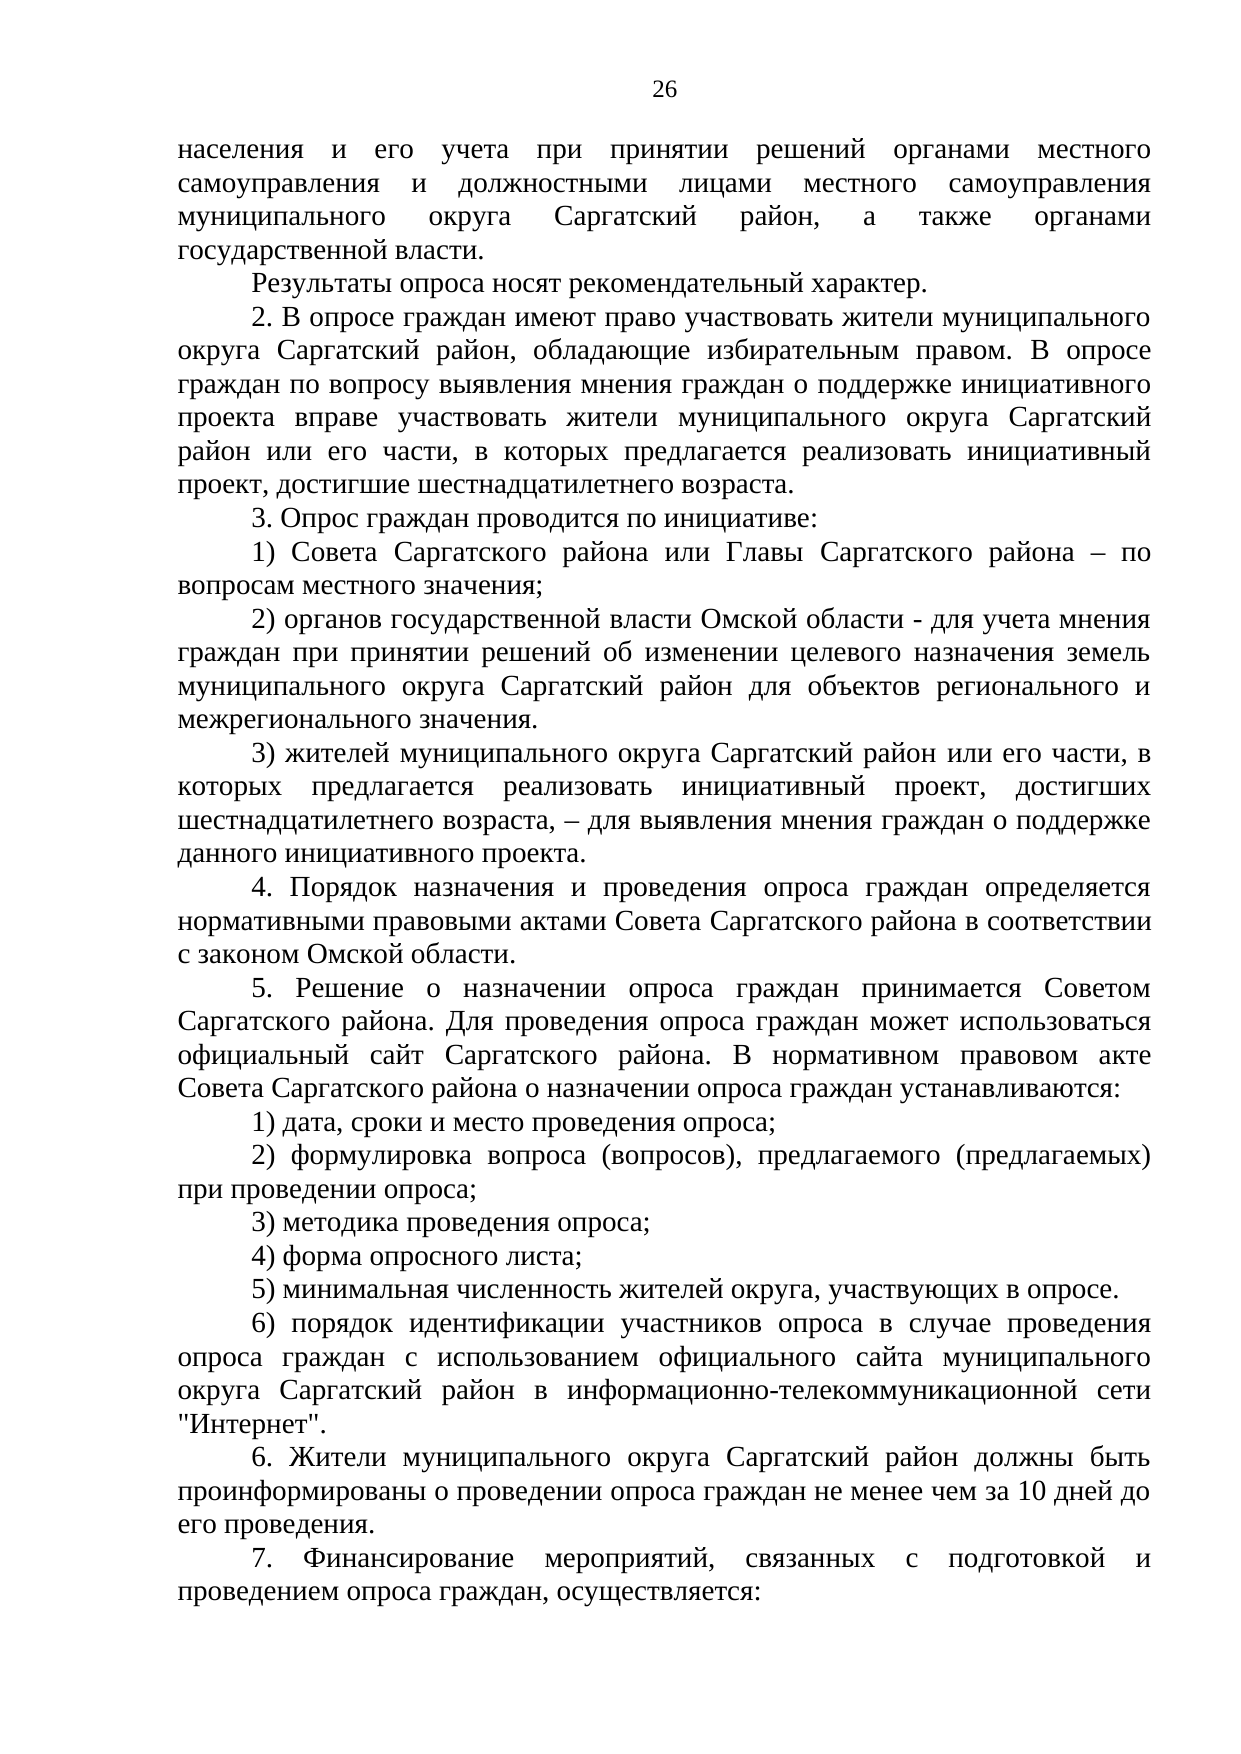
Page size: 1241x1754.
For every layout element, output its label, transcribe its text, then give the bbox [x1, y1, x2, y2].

text Результаты опроса носят рекомендательный характер. [177, 265, 1152, 299]
text 2) формулировка вопроса (вопросов), предлагаемого (предлагаемых) при проведении опроса; [177, 1137, 1152, 1204]
text 1) Совета Саргатского района или Главы Саргатского района – по вопросам местного значения; [177, 534, 1152, 601]
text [177, 131, 1152, 265]
text 5) минимальная численность жителей округа, участвующих в опросе. [177, 1272, 1152, 1305]
text 4) форма опросного листа; [177, 1238, 1152, 1272]
text 4. Порядок назначения и проведения опроса граждан определяется нормативными правовыми актами Совета Саргатского района в соответствии с законом Омской области. [177, 869, 1152, 970]
text 6. Жители муниципального округа Саргатский район должны быть проинформированы о проведении опроса граждан не менее чем за 10 дней до его проведения. [177, 1439, 1152, 1540]
text 6) порядок идентификации участников опроса в случае проведения опроса граждан с использованием официального сайта муниципального округа Саргатский район в информационно-телекоммуникационной сети "Интернет". [177, 1305, 1152, 1439]
text 2) органов государственной власти Омской области - для учета мнения граждан при принятии решений об изменении целевого назначения земель муниципального округа Саргатский район для объектов регионального и межрегионального значения. [177, 601, 1152, 735]
text 3) жителей муниципального округа Саргатский район или его части, в которых предлагается реализовать инициативный проект, достигших шестнадцатилетнего возраста, – для выявления мнения граждан о поддержке данного инициативного проекта. [177, 735, 1152, 869]
text 5. Решение о назначении опроса граждан принимается Советом Саргатского района. Для проведения опроса граждан может использоваться официальный сайт Саргатского района. В нормативном правовом акте Совета Саргатского района о назначении опроса граждан устанавливаются: [177, 970, 1152, 1104]
text 3) методика проведения опроса; [177, 1204, 1152, 1238]
text 7. Финансирование мероприятий, связанных с подготовкой и проведением опроса граждан, осуществляется: [177, 1540, 1152, 1607]
text 3. Опрос граждан проводится по инициативе: [177, 500, 1152, 534]
text 2. В опросе граждан имеют право участвовать жители муниципального округа Саргатский район, обладающие избирательным правом. В опросе граждан по вопросу выявления мнения граждан о поддержке инициативного проекта вправе участвовать жители муниципального округа Саргатский район или его части, в которых предлагается реализовать инициативный проект, достигшие шестнадцатилетнего возраста. [177, 299, 1152, 500]
text 1) дата, сроки и место проведения опроса; [177, 1104, 1152, 1137]
